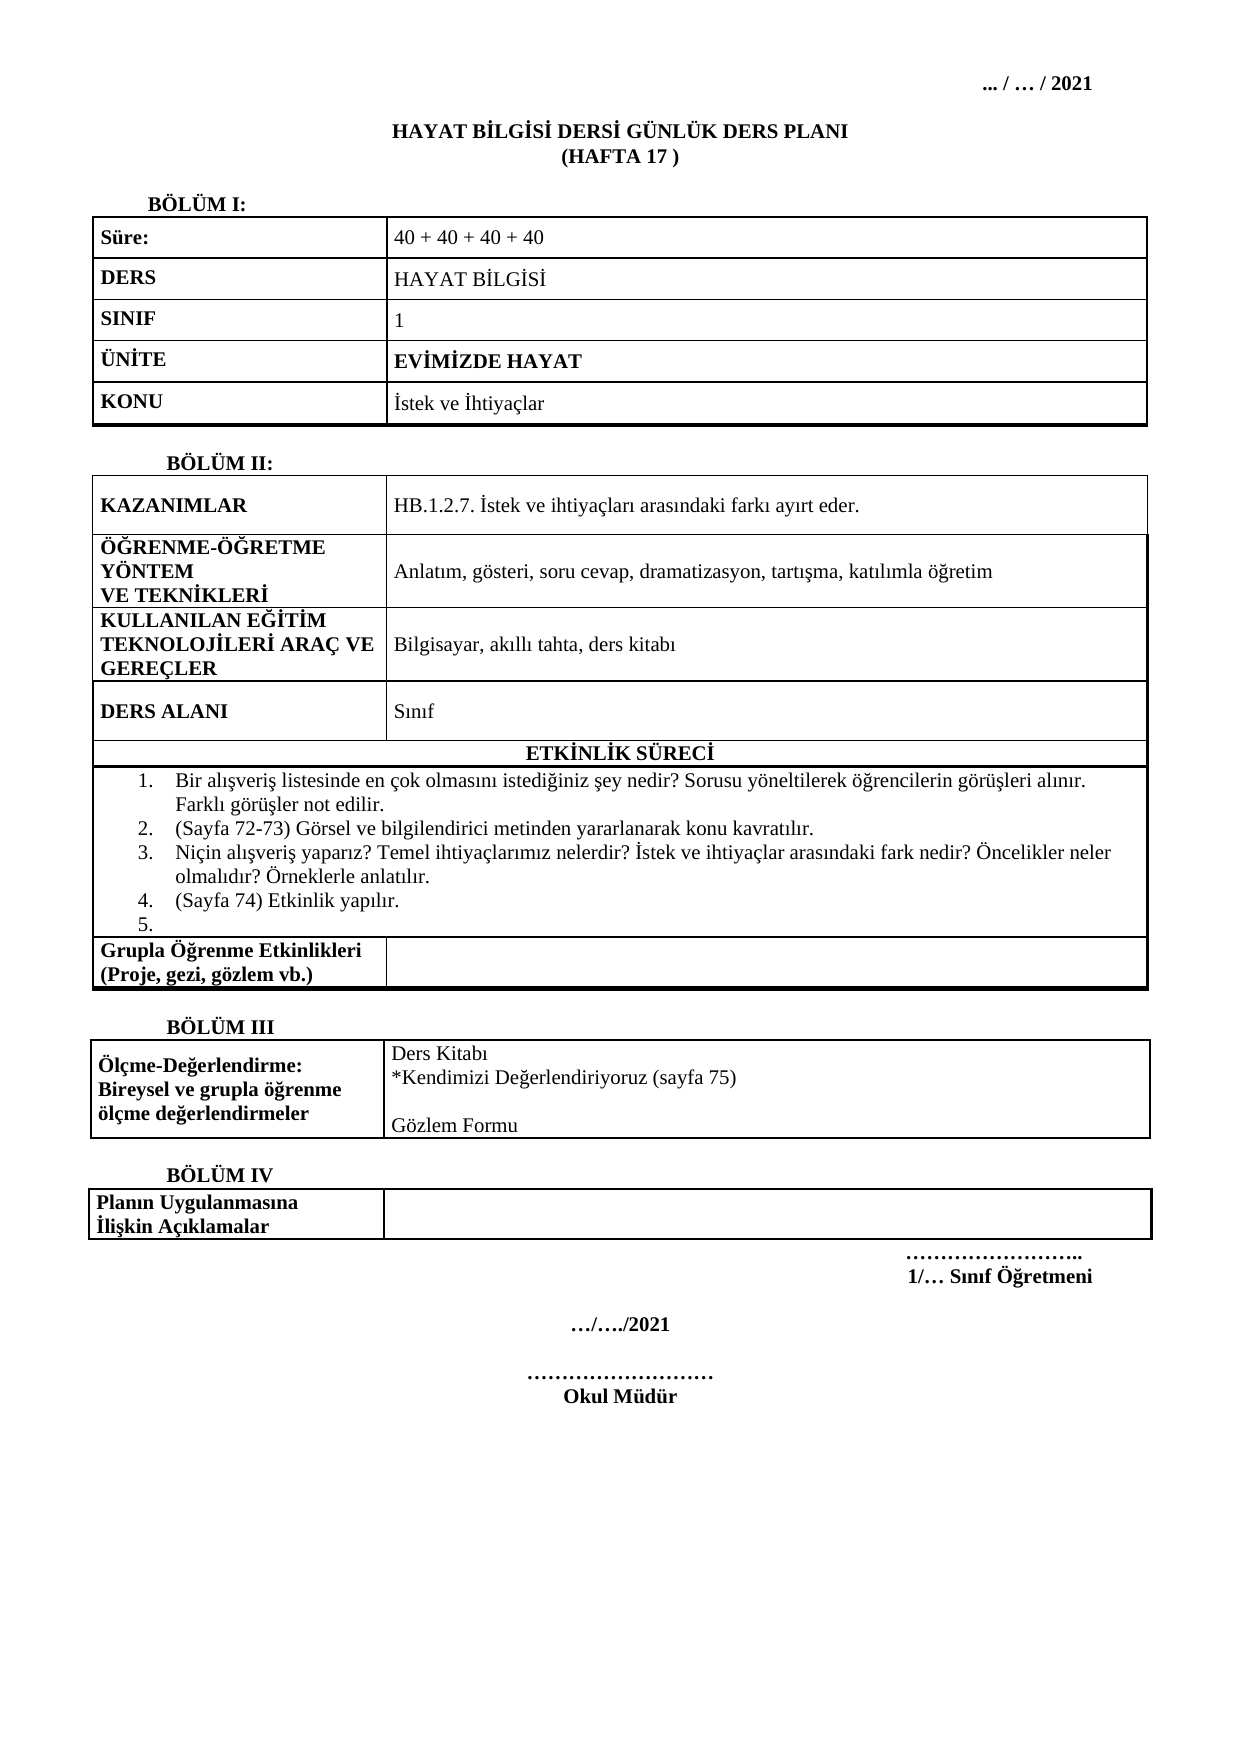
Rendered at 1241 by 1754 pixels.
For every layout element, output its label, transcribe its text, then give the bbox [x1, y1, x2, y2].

table_cell Anlatım, gösteri, soru cevap, dramatizasyon, tartışma, katılımla öğretim [387, 535, 1146, 607]
table_cell ETKİNLİK SÜRECİ [94, 741, 1146, 765]
table_cell SINIF [94, 300, 386, 340]
table_cell Grupla Öğrenme Etkinlikleri (Proje, gezi, gözlem vb.) [94, 938, 386, 986]
text Okul Müdür [148, 1384, 1092, 1408]
table_cell [387, 938, 1146, 986]
table_cell KULLANILAN EĞİTİM TEKNOLOJİLERİ ARAÇ VE GEREÇLER [93, 608, 386, 680]
text …/…./2021 [148, 1312, 1092, 1336]
table_header KAZANIMLAR [93, 476, 386, 534]
table_cell İstek ve İhtiyaçlar [388, 383, 1146, 422]
text …………………….. [148, 1240, 1092, 1264]
table_header Planın Uygulanmasına İlişkin Açıklamalar [90, 1190, 383, 1238]
text HAYAT BİLGİSİ DERSİ GÜNLÜK DERS PLANI [148, 119, 1092, 143]
table_cell Sınıf [387, 682, 1146, 740]
subtitle BÖLÜM IV [148, 1163, 1092, 1187]
table_header [385, 1190, 1150, 1238]
text ……………………… [148, 1360, 1092, 1384]
table_header 40 + 40 + 40 + 40 [388, 218, 1146, 257]
table_header HB.1.2.7. İstek ve ihtiyaçları arasındaki farkı ayırt eder. [387, 476, 1147, 534]
text BÖLÜM I: [148, 192, 1092, 216]
table_cell ÜNİTE [94, 341, 386, 381]
table_cell Bir alışveriş listesinde en çok olmasını istediğiniz şey nedir? Sorusu yöneltilerek öğrencilerin görüşleri alınır. Farklı görüşler not edilir. (Sayfa 72-73) Görsel ve bilgilendirici metinden yararlanarak konu kavratılır. Niçin alışveriş yaparız? Temel ihtiyaçlarımız nelerdir? İstek ve ihtiyaçlar arasındaki fark nedir? Öncelikler neler olmalıdır? Örneklerle anlatılır. (Sayfa 74) Etkinlik yapılır. [94, 768, 1146, 936]
text (HAFTA 17 ) [148, 143, 1092, 168]
table_cell DERS ALANI [94, 682, 386, 740]
table_cell EVİMİZDE HAYAT [388, 341, 1146, 381]
text 1/… Sınıf Öğretmeni [148, 1264, 1092, 1288]
subtitle BÖLÜM III [148, 1015, 1092, 1039]
table_header Ders Kitabı *Kendimizi Değerlendiriyoruz (sayfa 75) Gözlem Formu [385, 1041, 1149, 1137]
table_cell DERS [94, 259, 386, 298]
table_cell HAYAT BİLGİSİ [388, 259, 1146, 298]
table_header Süre: [94, 218, 386, 257]
text BÖLÜM II: [148, 451, 1092, 475]
table_cell Bilgisayar, akıllı tahta, ders kitabı [387, 608, 1146, 680]
table_cell KONU [94, 383, 386, 422]
text ... / … / 2021 [148, 71, 1092, 95]
table_header Ölçme-Değerlendirme: Bireysel ve grupla öğrenme ölçme değerlendirmeler [92, 1041, 383, 1137]
table_cell 1 [388, 300, 1146, 340]
table_cell ÖĞRENME-ÖĞRETME YÖNTEM VE TEKNİKLERİ [93, 535, 386, 607]
